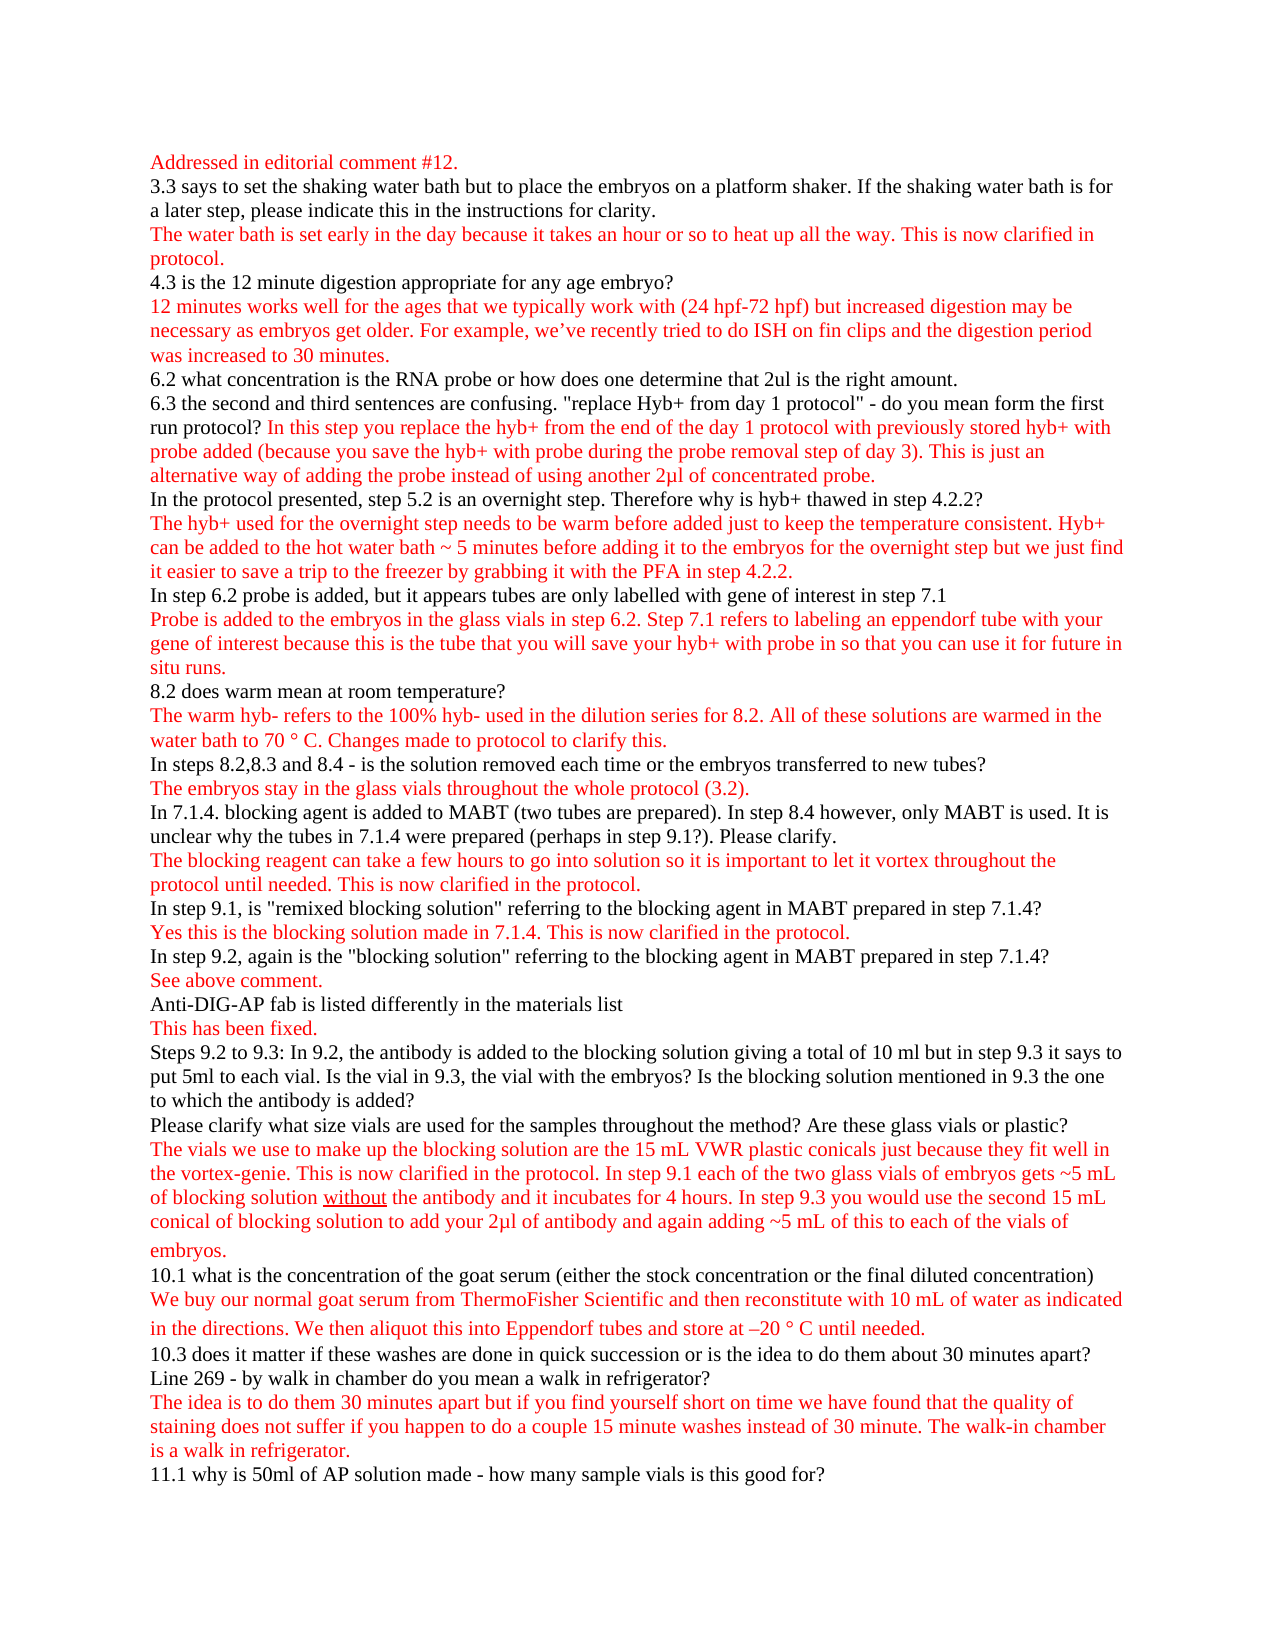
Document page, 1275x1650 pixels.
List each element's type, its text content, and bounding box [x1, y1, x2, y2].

text The blocking reagent can take a few hours to go into solution so it is important to let it vortex throughout the protocol until needed. This is now clarified in the protocol. In step 9.1, is "remixed blocking solution" referring to the blocking agent in MABT prepared in step 7.1.4? [150, 848, 1125, 920]
text 12 minutes works well for the ages that we typically work with (24 hpf-72 hpf) but increased digestion may be necessary as embryos get older. For example, we’ve recently tried to do ISH on fin clips and the digestion period was increased to 30 minutes. 6.2 what concentration is the RNA probe or how does one determine that 2ul is the right amount. 6.3 the second and third sentences are confusing. "replace Hyb+ from day 1 protocol" - do you mean form the first run protocol? In this step you replace the hyb+ from the end of the day 1 protocol with previously stored hyb+ with probe added (because you save the hyb+ with probe during the probe removal step of day 3). This is just an alternative way of adding the probe instead of using another 2µl of concentrated probe. In the protocol presented, step 5.2 is an overnight step. Therefore why is hyb+ thawed in step 4.2.2? [150, 294, 1125, 511]
text This has been fixed. Steps 9.2 to 9.3: In 9.2, the antibody is added to the blocking solution giving a total of 10 ml but in step 9.3 it says to put 5ml to each vial. Is the vial in 9.3, the vial with the embryos? Is the blocking solution mentioned in 9.3 the one to which the antibody is added? [150, 1016, 1125, 1112]
text Yes this is the blocking solution made in 7.1.4. This is now clarified in the protocol. In step 9.2, again is the "blocking solution" referring to the blocking agent in MABT prepared in step 7.1.4? [150, 920, 1125, 968]
text The water bath is set early in the day because it takes an hour or so to heat up all the way. This is now clarified in protocol. 4.3 is the 12 minute digestion appropriate for any age embryo? [150, 222, 1125, 294]
text Addressed in editorial comment #12. 3.3 says to set the shaking water bath but to place the embryos on a platform shaker. If the shaking water bath is for a later step, please indicate this in the instructions for clarity. [150, 150, 1125, 222]
text See above comment. Anti-DIG-AP fab is listed differently in the materials list [150, 968, 1125, 1016]
text The warm hyb- refers to the 100% hyb- used in the dilution series for 8.2. All of these solutions are warmed in the water bath to 70 ° C. Changes made to protocol to clarify this. In steps 8.2,8.3 and 8.4 - is the solution removed each time or the embryos transferred to new tubes? [150, 703, 1125, 776]
text The embryos stay in the glass vials throughout the whole protocol (3.2). In 7.1.4. blocking agent is added to MABT (two tubes are prepared). In step 8.4 however, only MABT is used. It is unclear why the tubes in 7.1.4 were prepared (perhaps in step 9.1?). Please clarify. [150, 776, 1125, 848]
text We buy our normal goat serum from ThermoFisher Scientific and then reconstitute with 10 mL of water as indicated in the directions. We then aliquot this into Eppendorf tubes and store at –20 ° C until needed. 10.3 does it matter if these washes are done in quick succession or is the idea to do them about 30 minutes apart? Line 269 - by walk in chamber do you mean a walk in refrigerator? [150, 1287, 1125, 1390]
text Probe is added to the embryos in the glass vials in step 6.2. Step 7.1 refers to labeling an eppendorf tube with your gene of interest because this is the tube that you will save your hyb+ with probe in so that you can use it for future in situ runs. 8.2 does warm mean at room temperature? [150, 607, 1125, 703]
text Please clarify what size vials are used for the samples throughout the method? Are these glass vials or plastic? [150, 1112, 1125, 1137]
text The vials we use to make up the blocking solution are the 15 mL VWR plastic conicals just because they fit well in the vortex-genie. This is now clarified in the protocol. In step 9.1 each of the two glass vials of embryos gets ~5 mL of blocking solution without the antibody and it incubates for 4 hours. In step 9.3 you would use the second 15 mL conical of blocking solution to add your 2µl of antibody and again adding ~5 mL of this to each of the vials of embryos. 10.1 what is the concentration of the goat serum (either the stock concentration or the final diluted concentration) [150, 1137, 1125, 1287]
text The hyb+ used for the overnight step needs to be warm before added just to keep the temperature consistent. Hyb+ can be added to the hot water bath ~ 5 minutes before adding it to the embryos for the overnight step but we just find it easier to save a trip to the freezer by grabbing it with the PFA in step 4.2.2. In step 6.2 probe is added, but it appears tubes are only labelled with gene of interest in step 7.1 [150, 511, 1125, 607]
text The idea is to do them 30 minutes apart but if you find yourself short on time we have found that the quality of staining does not suffer if you happen to do a couple 15 minute washes instead of 30 minute. The walk-in chamber is a walk in refrigerator. 11.1 why is 50ml of AP solution made - how many sample vials is this good for? [150, 1390, 1125, 1486]
